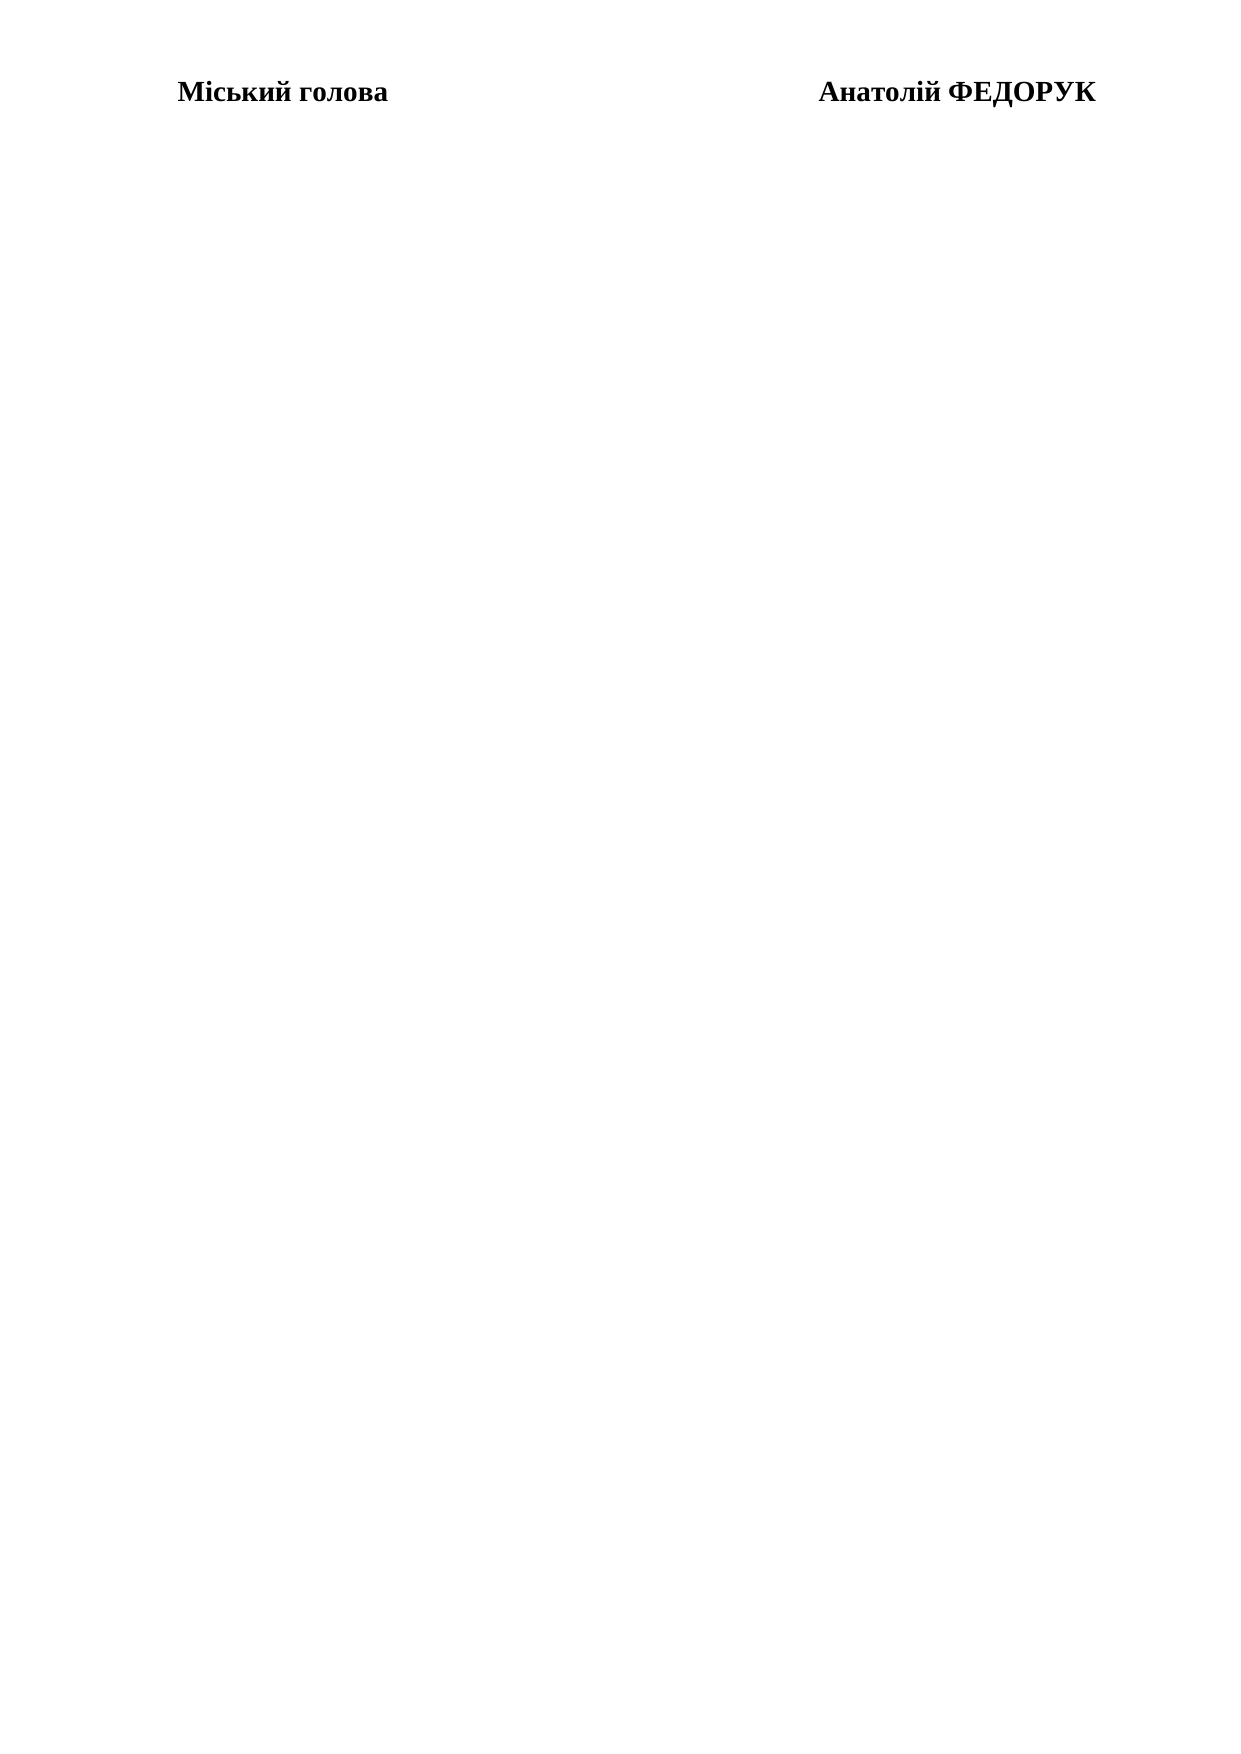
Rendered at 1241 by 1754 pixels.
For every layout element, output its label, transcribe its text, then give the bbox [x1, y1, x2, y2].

text Міський голова Анатолій ФЕДОРУК [177, 74, 1152, 107]
